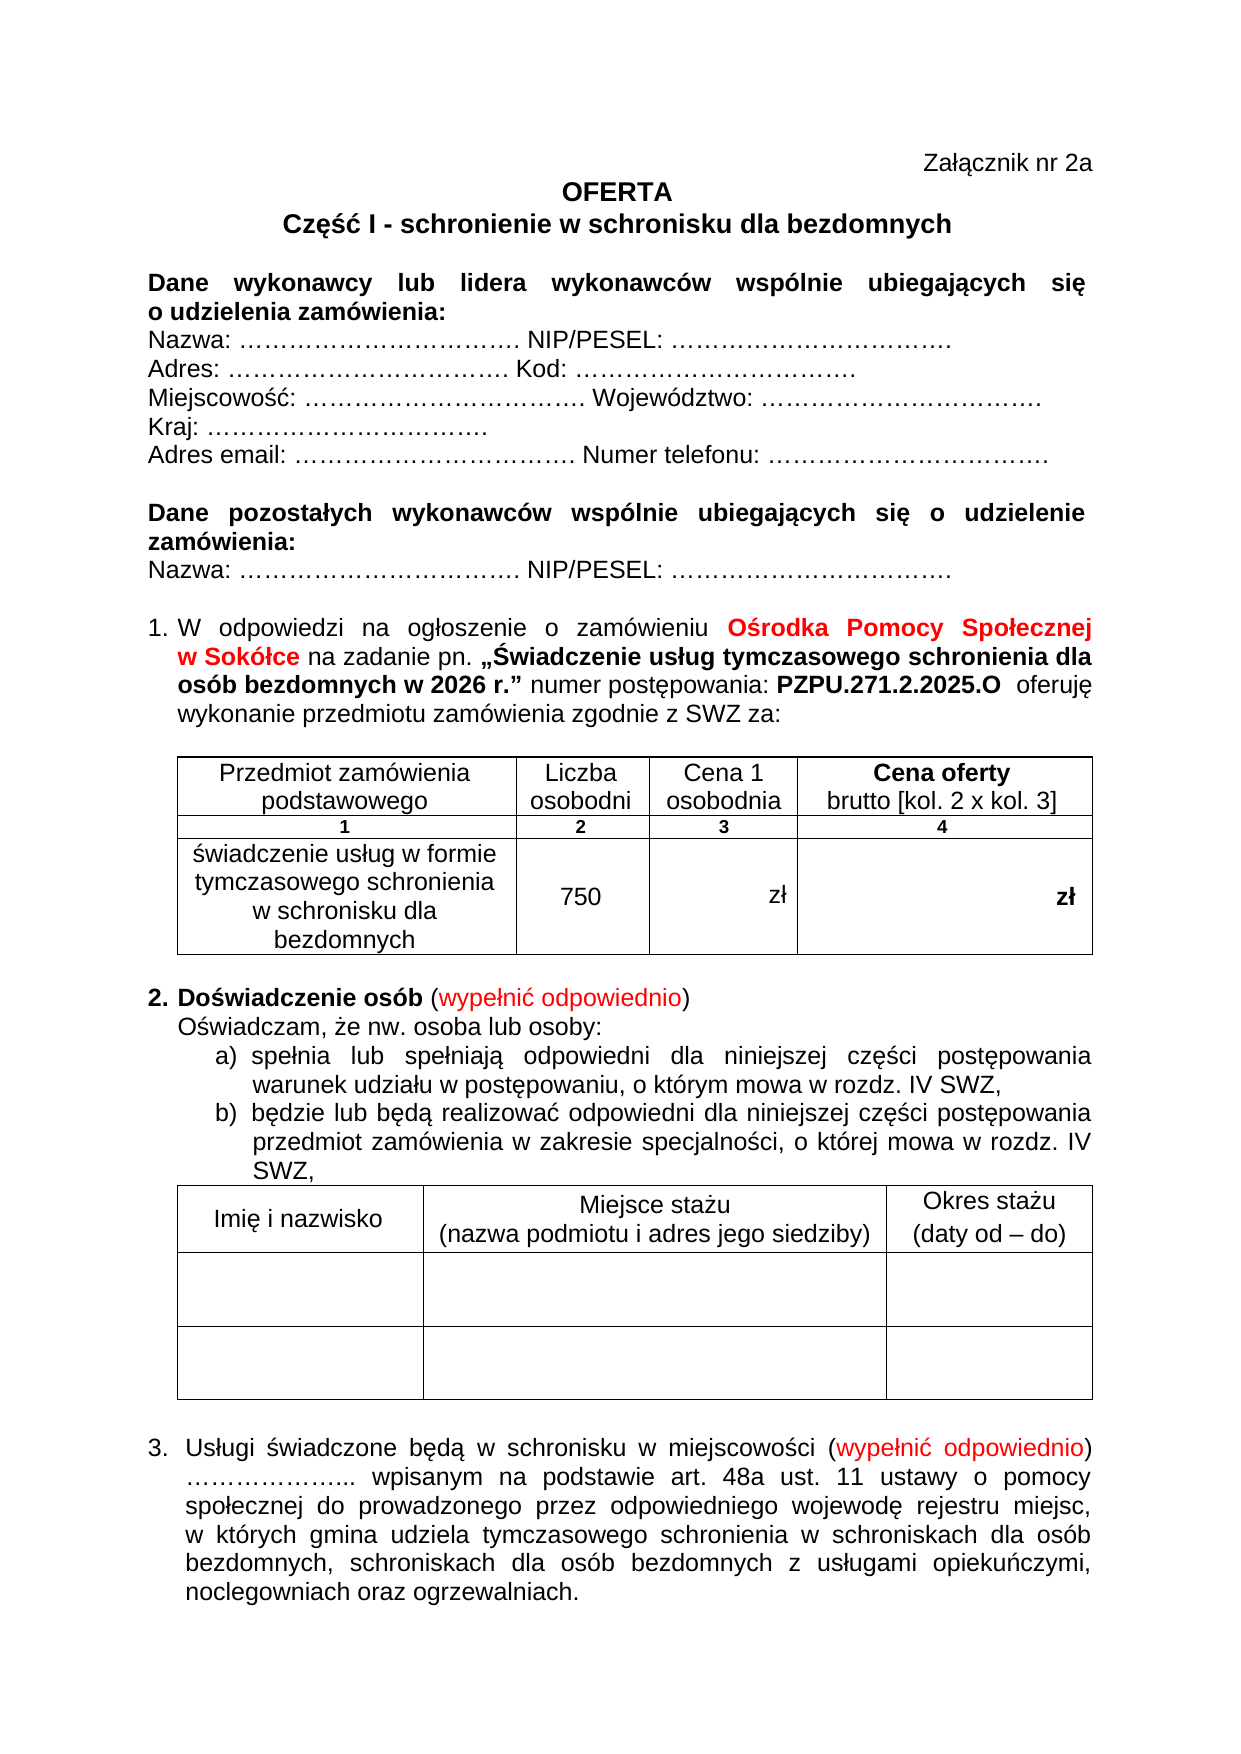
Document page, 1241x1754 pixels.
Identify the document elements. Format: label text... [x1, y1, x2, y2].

list W odpowiedzi na ogłoszenie o zamówieniu Ośrodka Pomocy Społecznej w Sokółce na zadanie pn. „Świadczenie usług tymczasowego schronienia dla osób bezdomnych w 2026 r.” numer postępowania: PZPU.271.2.2025.O oferuję wykonanie przedmiotu zamówienia zgodnie z SWZ za: [148, 613, 1092, 728]
table_cell [887, 1327, 1092, 1399]
list Doświadczenie osób (wypełnić odpowiednio) [148, 983, 1087, 1012]
text Adres email: ……………………………. Numer telefonu: ……………………………. [148, 440, 1087, 469]
list spełnia lub spełniają odpowiedni dla niniejszej części postępowania warunek udziału w postępowaniu, o którym mowa w rozdz. IV SWZ, [215, 1041, 1092, 1098]
text Kraj: ……………………………. [148, 411, 1087, 440]
table_header Miejsce stażu (nazwa podmiotu i adres jego siedziby) [424, 1186, 886, 1252]
table_header Liczba osobodni [517, 758, 649, 815]
table_header Okres stażu (daty od – do) [887, 1186, 1092, 1252]
text Załącznik nr 2a [162, 148, 1092, 176]
list Usługi świadczone będą w schronisku w miejscowości (wypełnić odpowiednio) ………………... wpisanym na podstawie art. 48a ust. 11 ustawy o pomocy społecznej do prowadzonego przez odpowiedniego wojewodę rejestru miejsc, w których gmina udziela tymczasowego schronienia w schroniskach dla osób bezdomnych, schroniskach dla osób bezdomnych z usługami opiekuńczymi, noclegowniach oraz ogrzewalniach. [148, 1433, 1092, 1606]
list będzie lub będą realizować odpowiedni dla niniejszej części postępowania przedmiot zamówienia w zakresie specjalności, o której mowa w rozdz. IV SWZ, [215, 1098, 1092, 1185]
text Adres: ……………………………. Kod: ……………………………. [148, 354, 1087, 383]
text Dane pozostałych wykonawców wspólnie ubiegających się o udzielenie zamówienia: [148, 498, 1087, 555]
table_cell świadczenie usług w formie tymczasowego schronienia w schronisku dla bezdomnych [178, 839, 516, 954]
table_cell [424, 1253, 886, 1326]
table_cell 2 [517, 816, 649, 838]
text Dane wykonawcy lub lidera wykonawców wspólnie ubiegających się o udzielenia zamówienia: [148, 268, 1087, 325]
table_cell [424, 1327, 886, 1399]
table_cell 750 [517, 839, 649, 954]
table_header Imię i nazwisko [178, 1186, 423, 1252]
table_cell zł [798, 839, 1092, 954]
text Nazwa: ……………………………. NIP/PESEL: ……………………………. [148, 555, 1087, 584]
text Nazwa: ……………………………. NIP/PESEL: ……………………………. [148, 325, 1087, 354]
table_cell 4 [798, 816, 1092, 838]
table_cell [178, 1327, 423, 1399]
table_cell [178, 1253, 423, 1326]
table_cell 1 [178, 816, 516, 838]
text Część I - schronienie w schronisku dla bezdomnych [148, 208, 1087, 239]
table_header Cena 1 osobodnia [650, 758, 797, 815]
table_header Przedmiot zamówienia podstawowego [178, 758, 516, 815]
table_cell [887, 1253, 1092, 1326]
table_cell zł [650, 839, 797, 954]
text Oświadczam, że nw. osoba lub osoby: [177, 1012, 1092, 1041]
table_header Cena oferty brutto [kol. 2 x kol. 3] [798, 758, 1092, 815]
text OFERTA [148, 176, 1087, 208]
table_cell 3 [650, 816, 797, 838]
text Miejscowość: ……………………………. Województwo: ……………………………. [148, 383, 1087, 411]
